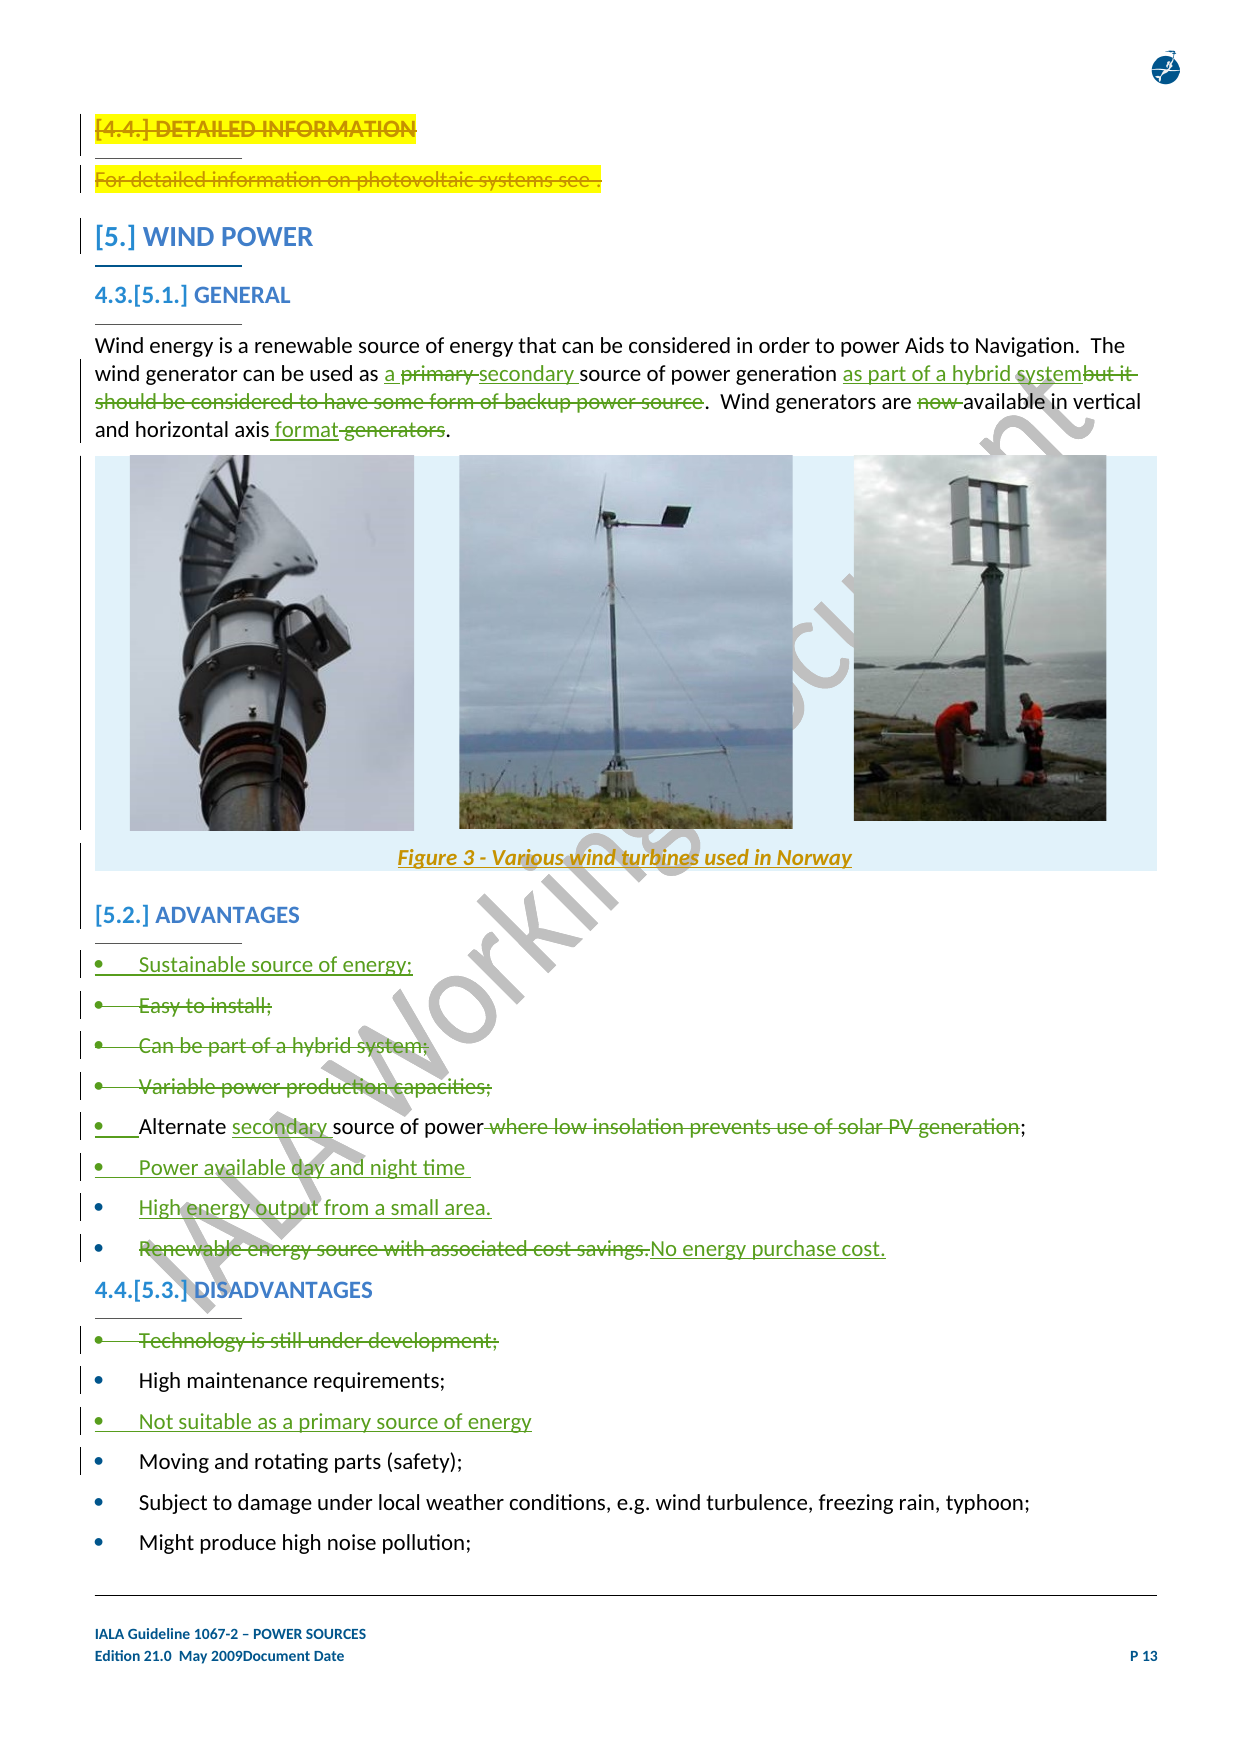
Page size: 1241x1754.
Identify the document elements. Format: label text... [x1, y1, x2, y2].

picture [1120, 0, 1239, 119]
picture [853, 455, 1107, 821]
picture [129, 455, 415, 831]
text Subject to damage under local weather conditions, e.g. wind turbulence, freezing rain, typhoon; [94, 1488, 1157, 1516]
text Might produce high noise pollution; [94, 1528, 1157, 1556]
picture [459, 455, 793, 829]
text Moving and rotating parts (safety); [94, 1447, 1157, 1475]
subtitle WIND POWER [94, 218, 1157, 253]
subtitle Disadvantages [94, 1274, 1157, 1305]
text High maintenance requirements; [94, 1366, 1157, 1394]
subtitle General [94, 279, 1157, 310]
subtitle Advantages [94, 899, 1157, 929]
text Alternate source of power; [94, 1112, 1157, 1140]
text Wind energy is a renewable source of energy that can be considered in order to power Aids to Navigation. The wind generator can be used as source of power generation . Wind generators are available in vertical and horizontal axis. [94, 331, 1157, 443]
